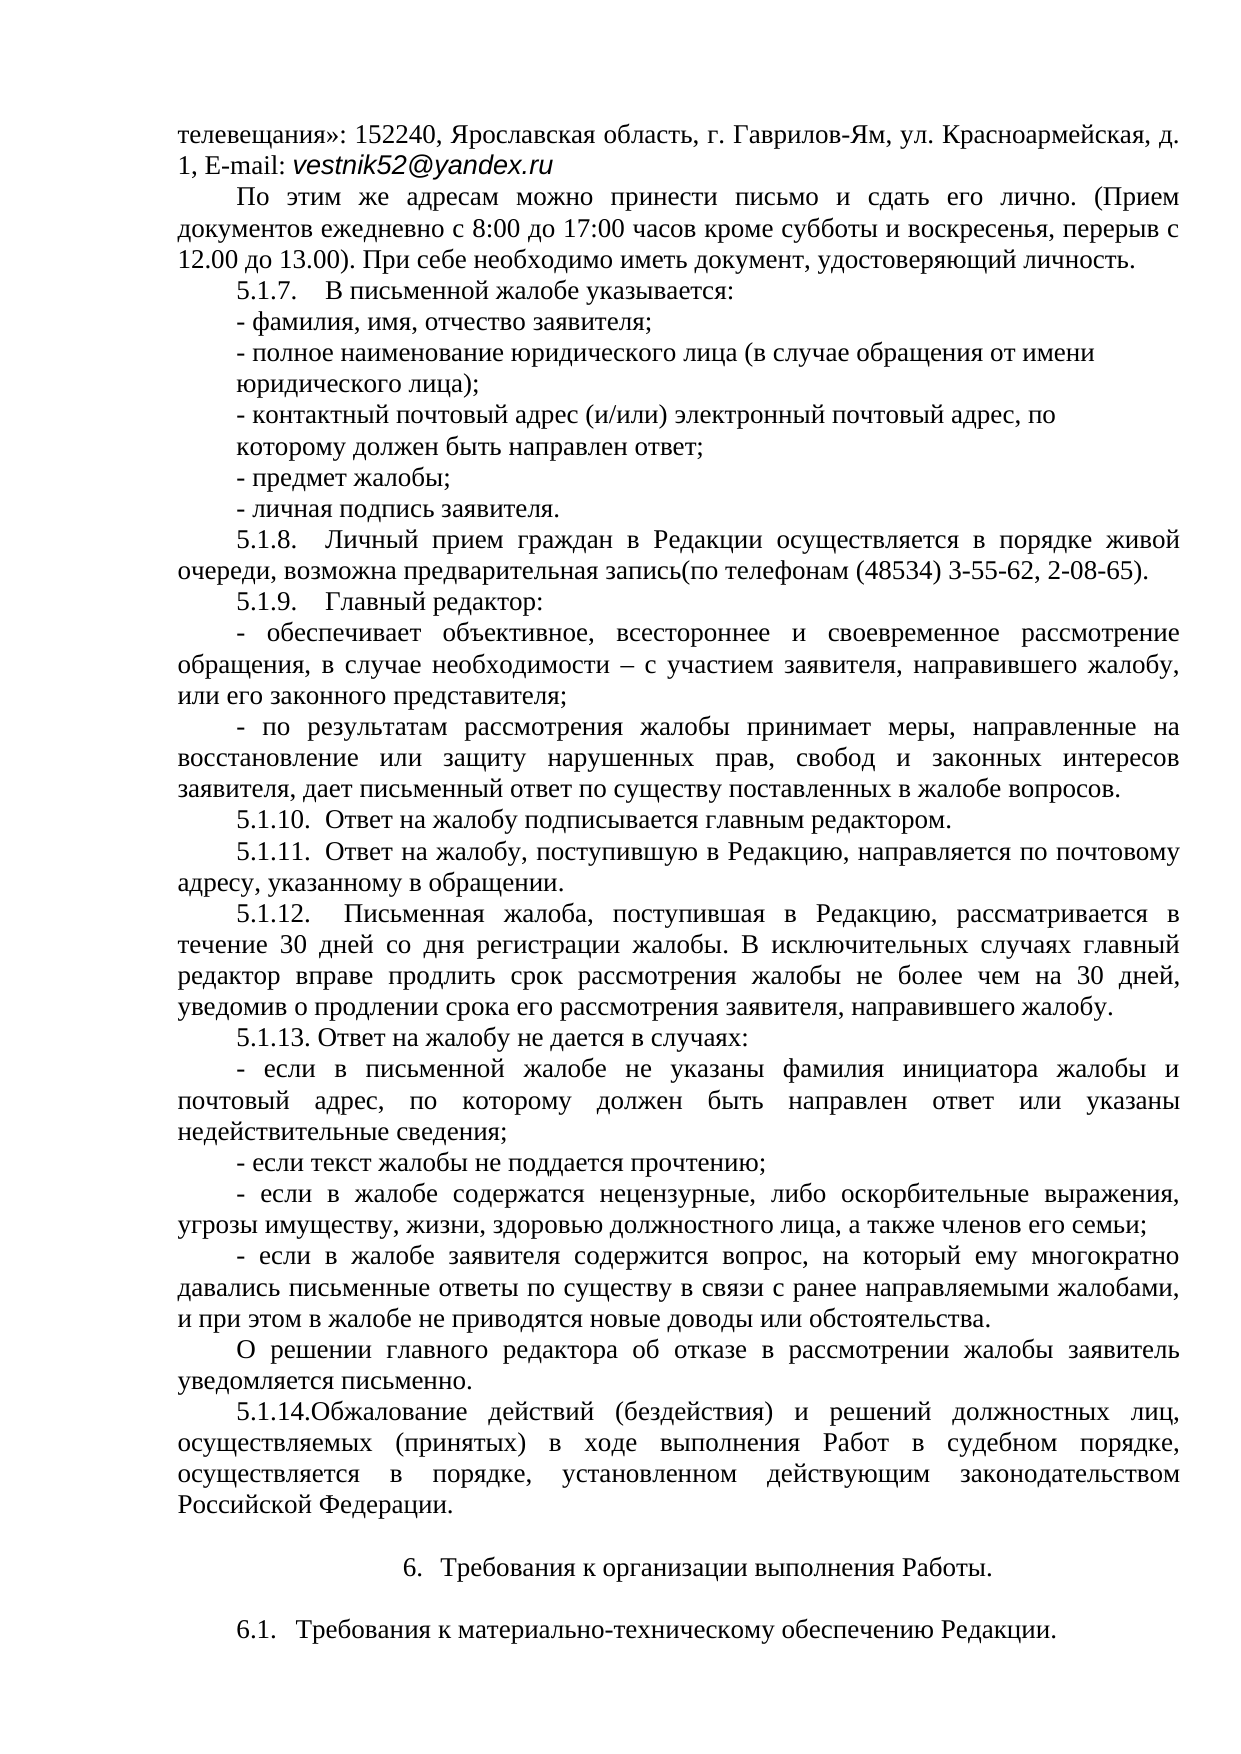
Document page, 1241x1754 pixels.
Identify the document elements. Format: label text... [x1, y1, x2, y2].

text - если текст жалобы не поддается прочтению; [177, 1146, 1181, 1177]
list Требования к организации выполнения Работы. [215, 1551, 1181, 1582]
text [177, 118, 1181, 181]
list Письменная жалоба, поступившая в Редакцию, рассматривается в течение 30 дней со дня регистрации жалобы. В исключительных случаях главный редактор вправе продлить срок рассмотрения жалобы не более чем на 30 дней, уведомив о продлении срока его рассмотрения заявителя, направившего жалобу. [177, 897, 1181, 1021]
text которому должен быть направлен ответ; [177, 430, 1181, 461]
list - фамилия, имя, отчество заявителя; [177, 305, 1181, 336]
text - если в жалобе заявителя содержится вопрос, на который ему многократно давались письменные ответы по существу в связи с ранее направляемыми жалобами, и при этом в жалобе не приводятся новые доводы или обстоятельства. [177, 1239, 1181, 1333]
text юридического лица); [177, 367, 1181, 398]
text - если в жалобе содержатся нецензурные, либо оскорбительные выражения, угрозы имуществу, жизни, здоровью должностного лица, а также членов его семьи; [177, 1177, 1181, 1239]
text О решении главного редактора об отказе в рассмотрении жалобы заявитель уведомляется письменно. [177, 1333, 1181, 1395]
list Главный редактор: [177, 585, 1181, 617]
list - предмет жалобы; [177, 461, 1181, 492]
list Требования к материально-техническому обеспечению Редакции. [177, 1613, 1181, 1644]
list - обеспечивает объективное, всестороннее и своевременное рассмотрение обращения, в случае необходимости – с участием заявителя, направившего жалобу, или его законного представителя; [177, 617, 1181, 710]
text 5.1.13. Ответ на жалобу не дается в случаях: [177, 1021, 1181, 1053]
list - по результатам рассмотрения жалобы принимает меры, направленные на восстановление или защиту нарушенных прав, свобод и законных интересов заявителя, дает письменный ответ по существу поставленных в жалобе вопросов. [177, 710, 1181, 803]
text - если в письменной жалобе не указаны фамилия инициатора жалобы и почтовый адрес, по которому должен быть направлен ответ или указаны недействительные сведения; [177, 1053, 1181, 1146]
list Личный прием граждан в Редакции осуществляется в порядке живой очереди, возможна предварительная запись(по телефонам (48534) 3-55-62, 2-08-65). [177, 523, 1181, 585]
text 5.1.14.Обжалование действий (бездействия) и решений должностных лиц, осуществляемых (принятых) в ходе выполнения Работ в судебном порядке, осуществляется в порядке, установленном действующим законодательством Российской Федерации. [177, 1395, 1181, 1520]
list - контактный почтовый адрес (и/или) электронный почтовый адрес, по [177, 398, 1181, 430]
list В письменной жалобе указывается: [177, 274, 1181, 305]
text По этим же адресам можно принести письмо и сдать его лично. (Прием документов ежедневно с 8:00 до 17:00 часов кроме субботы и воскресенья, перерыв с 12.00 до 13.00). При себе необходимо иметь документ, удостоверяющий личность. [177, 181, 1181, 274]
list Ответ на жалобу подписывается главным редактором. [177, 803, 1181, 834]
list Ответ на жалобу, поступившую в Редакцию, направляется по почтовому адресу, указанному в обращении. [177, 834, 1181, 897]
list - полное наименование юридического лица (в случае обращения от имени [177, 336, 1181, 367]
list - личная подпись заявителя. [177, 492, 1181, 523]
